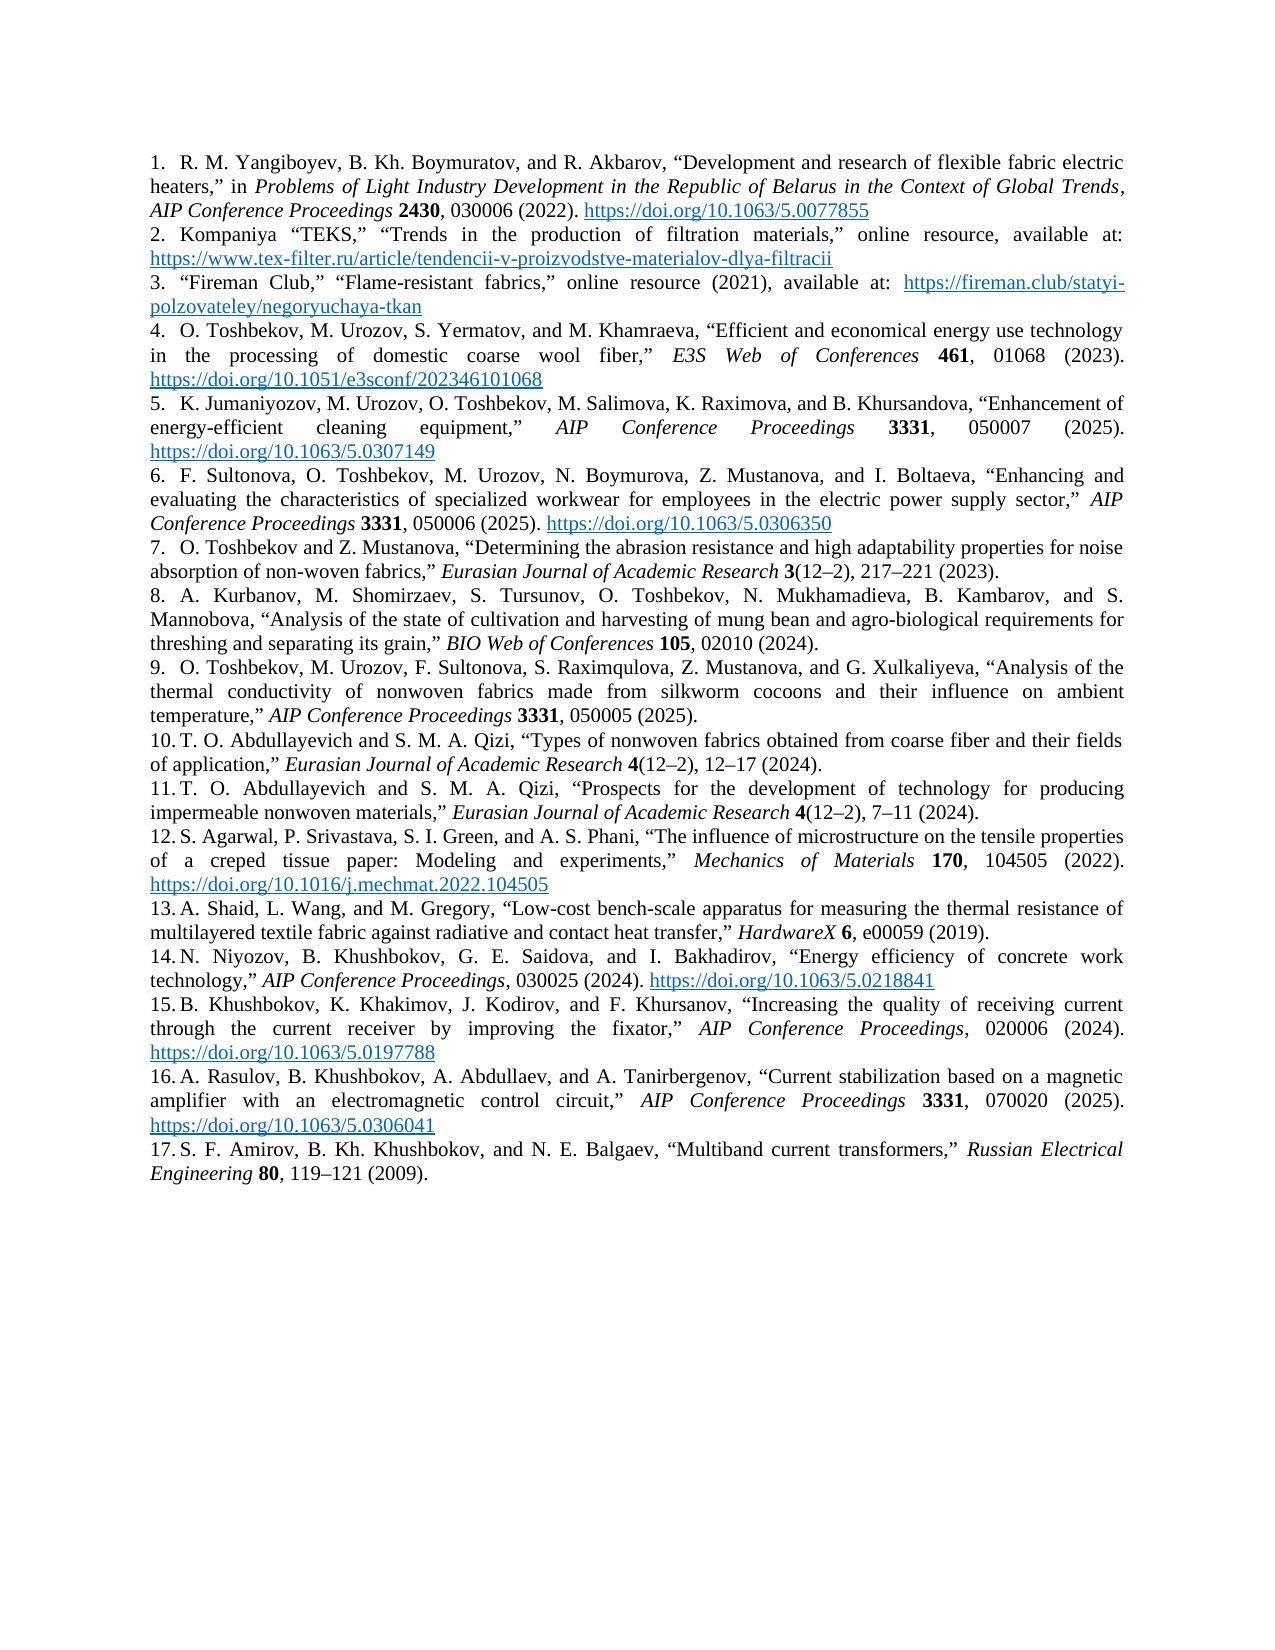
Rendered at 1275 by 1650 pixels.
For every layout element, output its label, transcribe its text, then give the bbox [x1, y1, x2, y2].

list A. Kurbanov, M. Shomirzaev, S. Tursunov, O. Toshbekov, N. Mukhamadieva, B. Kambarov, and S. Mannobova, “Analysis of the state of cultivation and harvesting of mung bean and agro-biological requirements for threshing and separating its grain,” BIO Web of Conferences 105, 02010 (2024). [150, 583, 1125, 655]
list O. Toshbekov, M. Urozov, S. Yermatov, and M. Khamraeva, “Efficient and economical energy use technology in the processing of domestic coarse wool fiber,” E3S Web of Conferences 461, 01068 (2023). https://doi.org/10.1051/e3sconf/202346101068 [150, 318, 1125, 391]
list B. Khushbokov, K. Khakimov, J. Kodirov, and F. Khursanov, “Increasing the quality of receiving current through the current receiver by improving the fixator,” AIP Conference Proceedings, 020006 (2024). https://doi.org/10.1063/5.0197788 [150, 992, 1125, 1064]
list Kompaniya “TEKS,” “Trends in the production of filtration materials,” online resource, available at: https://www.tex-filter.ru/article/tendencii-v-proizvodstve-materialov-dlya-filtracii [150, 222, 1125, 270]
list “Fireman Club,” “Flame-resistant fabrics,” online resource (2021), available at: https://fireman.club/statyi-polzovateley/negoryuchaya-tkan [150, 270, 1125, 318]
list S. F. Amirov, B. Kh. Khushbokov, and N. E. Balgaev, “Multiband current transformers,” Russian Electrical Engineering 80, 119–121 (2009). [150, 1137, 1125, 1185]
list T. O. Abdullayevich and S. M. A. Qizi, “Types of nonwoven fabrics obtained from coarse fiber and their fields of application,” Eurasian Journal of Academic Research 4(12–2), 12–17 (2024). [150, 727, 1125, 776]
list A. Shaid, L. Wang, and M. Gregory, “Low-cost bench-scale apparatus for measuring the thermal resistance of multilayered textile fabric against radiative and contact heat transfer,” HardwareX 6, e00059 (2019). [150, 896, 1125, 944]
list S. Agarwal, P. Srivastava, S. I. Green, and A. S. Phani, “The influence of microstructure on the tensile properties of a creped tissue paper: Modeling and experiments,” Mechanics of Materials 170, 104505 (2022). https://doi.org/10.1016/j.mechmat.2022.104505 [150, 824, 1125, 896]
list O. Toshbekov and Z. Mustanova, “Determining the abrasion resistance and high adaptability properties for noise absorption of non-woven fabrics,” Eurasian Journal of Academic Research 3(12–2), 217–221 (2023). [150, 535, 1125, 583]
list R. M. Yangiboyev, B. Kh. Boymuratov, and R. Akbarov, “Development and research of flexible fabric electric heaters,” in Problems of Light Industry Development in the Republic of Belarus in the Context of Global Trends, AIP Conference Proceedings 2430, 030006 (2022). https://doi.org/10.1063/5.0077855 [150, 150, 1125, 222]
list N. Niyozov, B. Khushbokov, G. E. Saidova, and I. Bakhadirov, “Energy efficiency of concrete work technology,” AIP Conference Proceedings, 030025 (2024). https://doi.org/10.1063/5.0218841 [150, 944, 1125, 992]
list T. O. Abdullayevich and S. M. A. Qizi, “Prospects for the development of technology for producing impermeable nonwoven materials,” Eurasian Journal of Academic Research 4(12–2), 7–11 (2024). [150, 776, 1125, 824]
list F. Sultonova, O. Toshbekov, M. Urozov, N. Boymurova, Z. Mustanova, and I. Boltaeva, “Enhancing and evaluating the characteristics of specialized workwear for employees in the electric power supply sector,” AIP Conference Proceedings 3331, 050006 (2025). https://doi.org/10.1063/5.0306350 [150, 463, 1125, 535]
list K. Jumaniyozov, M. Urozov, O. Toshbekov, M. Salimova, K. Raximova, and B. Khursandova, “Enhancement of energy-efficient cleaning equipment,” AIP Conference Proceedings 3331, 050007 (2025). https://doi.org/10.1063/5.0307149 [150, 391, 1125, 463]
list O. Toshbekov, M. Urozov, F. Sultonova, S. Raximqulova, Z. Mustanova, and G. Xulkaliyeva, “Analysis of the thermal conductivity of nonwoven fabrics made from silkworm cocoons and their influence on ambient temperature,” AIP Conference Proceedings 3331, 050005 (2025). [150, 655, 1125, 727]
list A. Rasulov, B. Khushbokov, A. Abdullaev, and A. Tanirbergenov, “Current stabilization based on a magnetic amplifier with an electromagnetic control circuit,” AIP Conference Proceedings 3331, 070020 (2025). https://doi.org/10.1063/5.0306041 [150, 1064, 1125, 1137]
